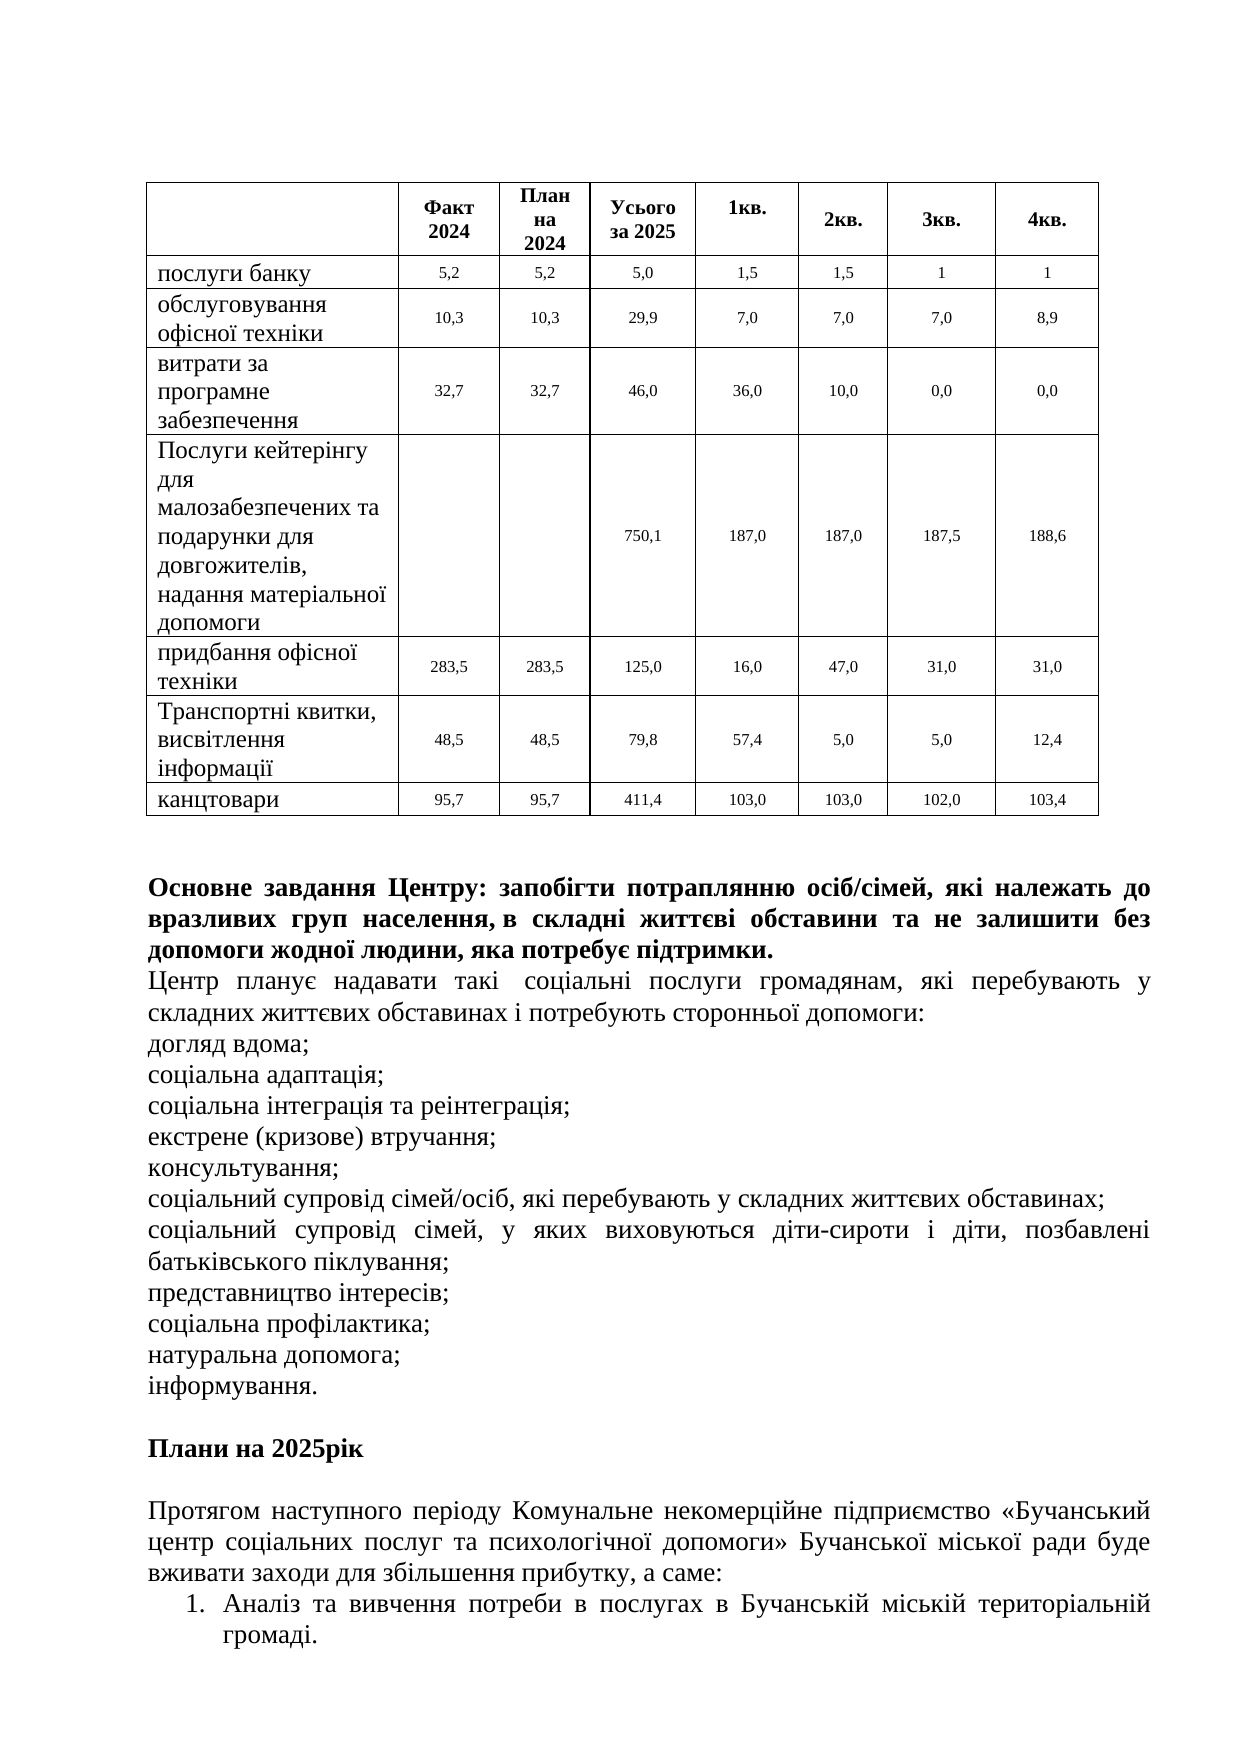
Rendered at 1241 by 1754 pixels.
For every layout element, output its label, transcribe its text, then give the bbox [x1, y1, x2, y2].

table_cell 1,5 [696, 256, 798, 288]
table_cell 95,7 [500, 783, 589, 815]
table_cell 411,4 [591, 783, 695, 815]
table_header План на 2024 [500, 183, 589, 255]
table_cell Транспортні квитки, висвітлення інформації [147, 696, 398, 782]
table_cell [399, 435, 499, 636]
table_cell канцтовари [147, 783, 398, 815]
table_header 4кв. [996, 183, 1098, 255]
text інформування. [148, 1369, 1152, 1401]
table_cell 7,0 [799, 289, 887, 347]
table_cell 10,3 [399, 289, 499, 347]
table_cell 1 [888, 256, 995, 288]
table_cell 29,9 [591, 289, 695, 347]
table_cell 10,3 [500, 289, 589, 347]
table_cell 57,4 [696, 696, 798, 782]
table_cell 32,7 [399, 348, 499, 434]
table_header Факт 2024 [399, 183, 499, 255]
text соціальна профілактика; [148, 1307, 1152, 1338]
table_header Усього за 2025 [591, 183, 695, 255]
table_cell витрати за програмне забезпечення [147, 348, 398, 434]
table_cell 10,0 [799, 348, 887, 434]
table_cell [500, 435, 589, 636]
text представництво інтересів; [148, 1276, 1152, 1307]
table_cell 103,4 [996, 783, 1098, 815]
table_cell 48,5 [399, 696, 499, 782]
table_cell 5,2 [399, 256, 499, 288]
table_cell 12,4 [996, 696, 1098, 782]
text соціальна інтеграція та реінтеграція; [148, 1089, 1152, 1120]
table_header 1кв. [696, 183, 798, 255]
table_cell 750,1 [591, 435, 695, 636]
table_cell 103,0 [799, 783, 887, 815]
table_cell 103,0 [696, 783, 798, 815]
table_cell 32,7 [500, 348, 589, 434]
table_cell 5,0 [591, 256, 695, 288]
table_cell 1,5 [799, 256, 887, 288]
text Протягом наступного періоду Комунальне некомерційне підприємство «Бучанський центр соціальних послуг та психологічної допомоги» Бучанської міської ради буде вживати заходи для збільшення прибутку, а саме: [148, 1494, 1152, 1587]
table_cell 7,0 [696, 289, 798, 347]
text натуральна допомога; [148, 1338, 1152, 1369]
table_cell 48,5 [500, 696, 589, 782]
table_cell 283,5 [399, 637, 499, 695]
table_cell 1 [996, 256, 1098, 288]
table_cell 0,0 [888, 348, 995, 434]
table_cell 187,0 [696, 435, 798, 636]
text консультування; [148, 1151, 1152, 1182]
table_header 2кв. [799, 183, 887, 255]
text соціальна адаптація; [148, 1058, 1152, 1089]
table_cell 36,0 [696, 348, 798, 434]
table_cell придбання офісної техніки [147, 637, 398, 695]
table_cell 47,0 [799, 637, 887, 695]
table_cell 187,5 [888, 435, 995, 636]
table_cell 95,7 [399, 783, 499, 815]
table_cell 5,0 [799, 696, 887, 782]
text соціальний супровід сімей, у яких виховуються діти-сироти і діти, позбавлені батьківського піклування; [148, 1214, 1152, 1276]
table_cell 283,5 [500, 637, 589, 695]
table_cell Послуги кейтерінгу для малозабезпечених та подарунки для довгожителів, надання матеріальної допомоги [147, 435, 398, 636]
table_cell 46,0 [591, 348, 695, 434]
table_cell 79,8 [591, 696, 695, 782]
table_cell 7,0 [888, 289, 995, 347]
text Центр планує надавати такі соціальні послуги громадянам, які перебувають у складних життєвих обставинах і потребують сторонньої допомоги: [148, 964, 1152, 1027]
table_cell 5,2 [500, 256, 589, 288]
table_cell 8,9 [996, 289, 1098, 347]
list Аналіз та вивчення потреби в послугах в Бучанській міській територіальній громаді. [185, 1587, 1152, 1650]
table_cell обслуговування офісної техніки [147, 289, 398, 347]
table_cell 0,0 [996, 348, 1098, 434]
text Основне завдання Центру: запобігти потраплянню осіб/сімей, які належать до вразливих груп населення, в складні життєві обставини та не залишити без допомоги жодної людини, яка потребує підтримки. [148, 871, 1152, 964]
text Плани на 2025рік [148, 1432, 1152, 1463]
table_cell 188,6 [996, 435, 1098, 636]
text соціальний супровід сімей/осіб, які перебувають у складних життєвих обставинах; [148, 1182, 1152, 1214]
table_header 3кв. [888, 183, 995, 255]
table_cell 125,0 [591, 637, 695, 695]
text екстрене (кризове) втручання; [148, 1120, 1152, 1151]
table_cell послуги банку [147, 256, 398, 288]
table_cell 5,0 [888, 696, 995, 782]
text догляд вдома; [148, 1027, 1152, 1058]
table_cell 31,0 [888, 637, 995, 695]
table_cell 187,0 [799, 435, 887, 636]
table_header [147, 183, 398, 255]
table_cell 31,0 [996, 637, 1098, 695]
table_cell 16,0 [696, 637, 798, 695]
table_cell 102,0 [888, 783, 995, 815]
